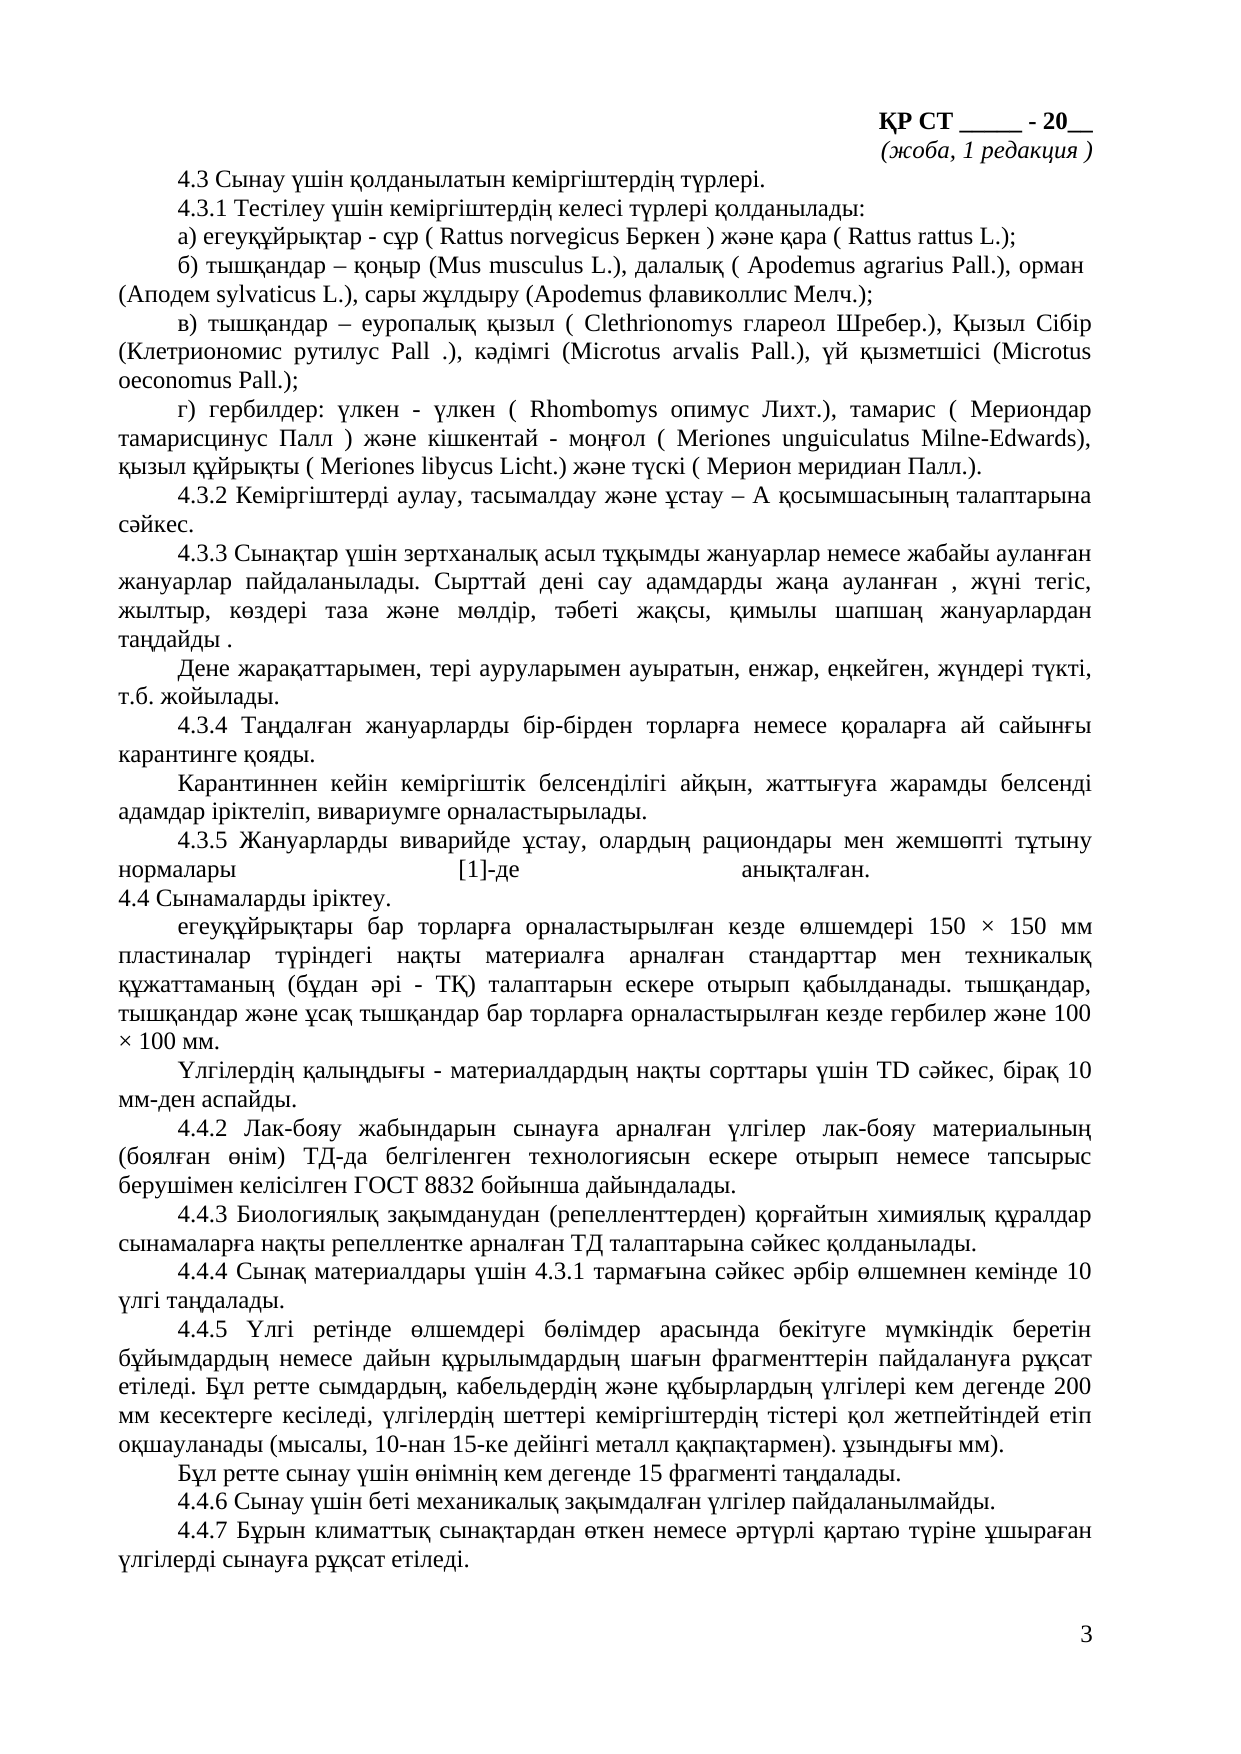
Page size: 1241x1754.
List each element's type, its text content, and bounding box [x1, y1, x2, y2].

text 4.4.7 Бұрын климаттық сынақтардан өткен немесе әртүрлі қартаю түріне ұшыраған үлгілерді сынауға рұқсат етіледі. [118, 1515, 1092, 1573]
text Үлгілердің қалыңдығы - материалдардың нақты сорттары үшін TD сәйкес, бірақ 10 мм-ден аспайды. [118, 1055, 1092, 1113]
text 4.4.2 Лак-бояу жабындарын сынауға арналған үлгілер лак-бояу материалының (боялған өнім) ТД-да белгіленген технологиясын ескере отырып немесе тапсырыс берушімен келісілген ГОСТ 8832 бойынша дайындалады. [118, 1113, 1092, 1199]
text 4.3.2 Кеміргіштерді аулау, тасымалдау және ұстау – А қосымшасының талаптарына сәйкес. [118, 480, 1092, 538]
text 4.4.4 Сынақ материалдары үшін 4.3.1 тармағына сәйкес әрбір өлшемнен кемінде 10 үлгі таңдалады. [118, 1256, 1092, 1314]
text г) гербилдер: үлкен - үлкен ( Rhombomys опимус Лихт.), тамарис ( Мериондар тамарисцинус Палл ) және кішкентай - моңғол ( Meriones unguiculatus Milne-Edwards), қызыл құйрықты ( Meriones libycus Licht.) және түскі ( Мерион меридиан Палл.). [118, 394, 1092, 480]
text 4.3 Сынау үшін қолданылатын кеміргіштердің түрлері. [118, 164, 1092, 193]
text 4.4.5 Үлгі ретінде өлшемдері бөлімдер арасында бекітуге мүмкіндік беретін бұйымдардың немесе дайын құрылымдардың шағын фрагменттерін пайдалануға рұқсат етіледі. Бұл ретте сымдардың, кабельдердің және құбырлардың үлгілері кем дегенде 200 мм кесектерге кесіледі, үлгілердің шеттері кеміргіштердің тістері қол жетпейтіндей етіп оқшауланады (мысалы, 10-нан 15-ке дейінгі металл қақпақтармен). ұзындығы мм). [118, 1314, 1092, 1458]
text а) егеуқұйрықтар - сұр ( Rattus norvegicus Беркен ) және қара ( Rattus rattus L.); [118, 221, 1092, 250]
text Карантиннен кейін кеміргіштік белсенділігі айқын, жаттығуға жарамды белсенді адамдар іріктеліп, вивариумге орналастырылады. [118, 768, 1092, 825]
text 4.4.3 Биологиялық зақымданудан (репелленттерден) қорғайтын химиялық құралдар сынамаларға нақты репеллентке арналған ТД талаптарына сәйкес қолданылады. [118, 1199, 1092, 1256]
text 4.3.5 Жануарларды виварийде ұстау, олардың рациондары мен жемшөпті тұтыну нормалары [1]-де анықталған. 4.4 Сынамаларды іріктеу. [118, 825, 1092, 911]
text Бұл ретте сынау үшін өнімнің кем дегенде 15 фрагменті таңдалады. [118, 1458, 1092, 1486]
text 4.3.3 Сынақтар үшін зертханалық асыл тұқымды жануарлар немесе жабайы ауланған жануарлар пайдаланылады. Сырттай дені сау адамдарды жаңа ауланған , жүні тегіс, жылтыр, көздері таза және мөлдір, тәбеті жақсы, қимылы шапшаң жануарлардан таңдайды . [118, 538, 1092, 653]
text б) тышқандар – қоңыр (Mus musculus L.), далалық ( Apodemus agrarius Pall.), орман (Аподем sylvaticus L.), сары жұлдыру (Apodemus флавиколлис Мелч.); [118, 250, 1092, 308]
text 4.3.1 Тестілеу үшін кеміргіштердің келесі түрлері қолданылады: [118, 193, 1092, 221]
text Дене жарақаттарымен, тері ауруларымен ауыратын, енжар, еңкейген, жүндері түкті, т.б. жойылады. [118, 653, 1092, 710]
text егеуқұйрықтары бар торларға орналастырылған кезде өлшемдері 150 × 150 мм пластиналар түріндегі нақты материалға арналған стандарттар мен техникалық құжаттаманың (бұдан әрі - ТҚ) талаптарын ескере отырып қабылданады. тышқандар, тышқандар және ұсақ тышқандар бар торларға орналастырылған кезде гербилер және 100 × 100 мм. [118, 911, 1092, 1055]
text 4.4.6 Сынау үшін беті механикалық зақымдалған үлгілер пайдаланылмайды. [118, 1486, 1092, 1515]
text в) тышқандар – еуропалық қызыл ( Clethrionomys глареол Шребер.), Қызыл Сібір (Клетриономис рутилус Pall .), кәдімгі (Microtus arvalis Pall.), үй қызметшісі (Microtus oeconomus Pall.); [118, 308, 1092, 394]
text 4.3.4 Таңдалған жануарларды бір-бірден торларға немесе қораларға ай сайынғы карантинге қояды. [118, 710, 1092, 768]
